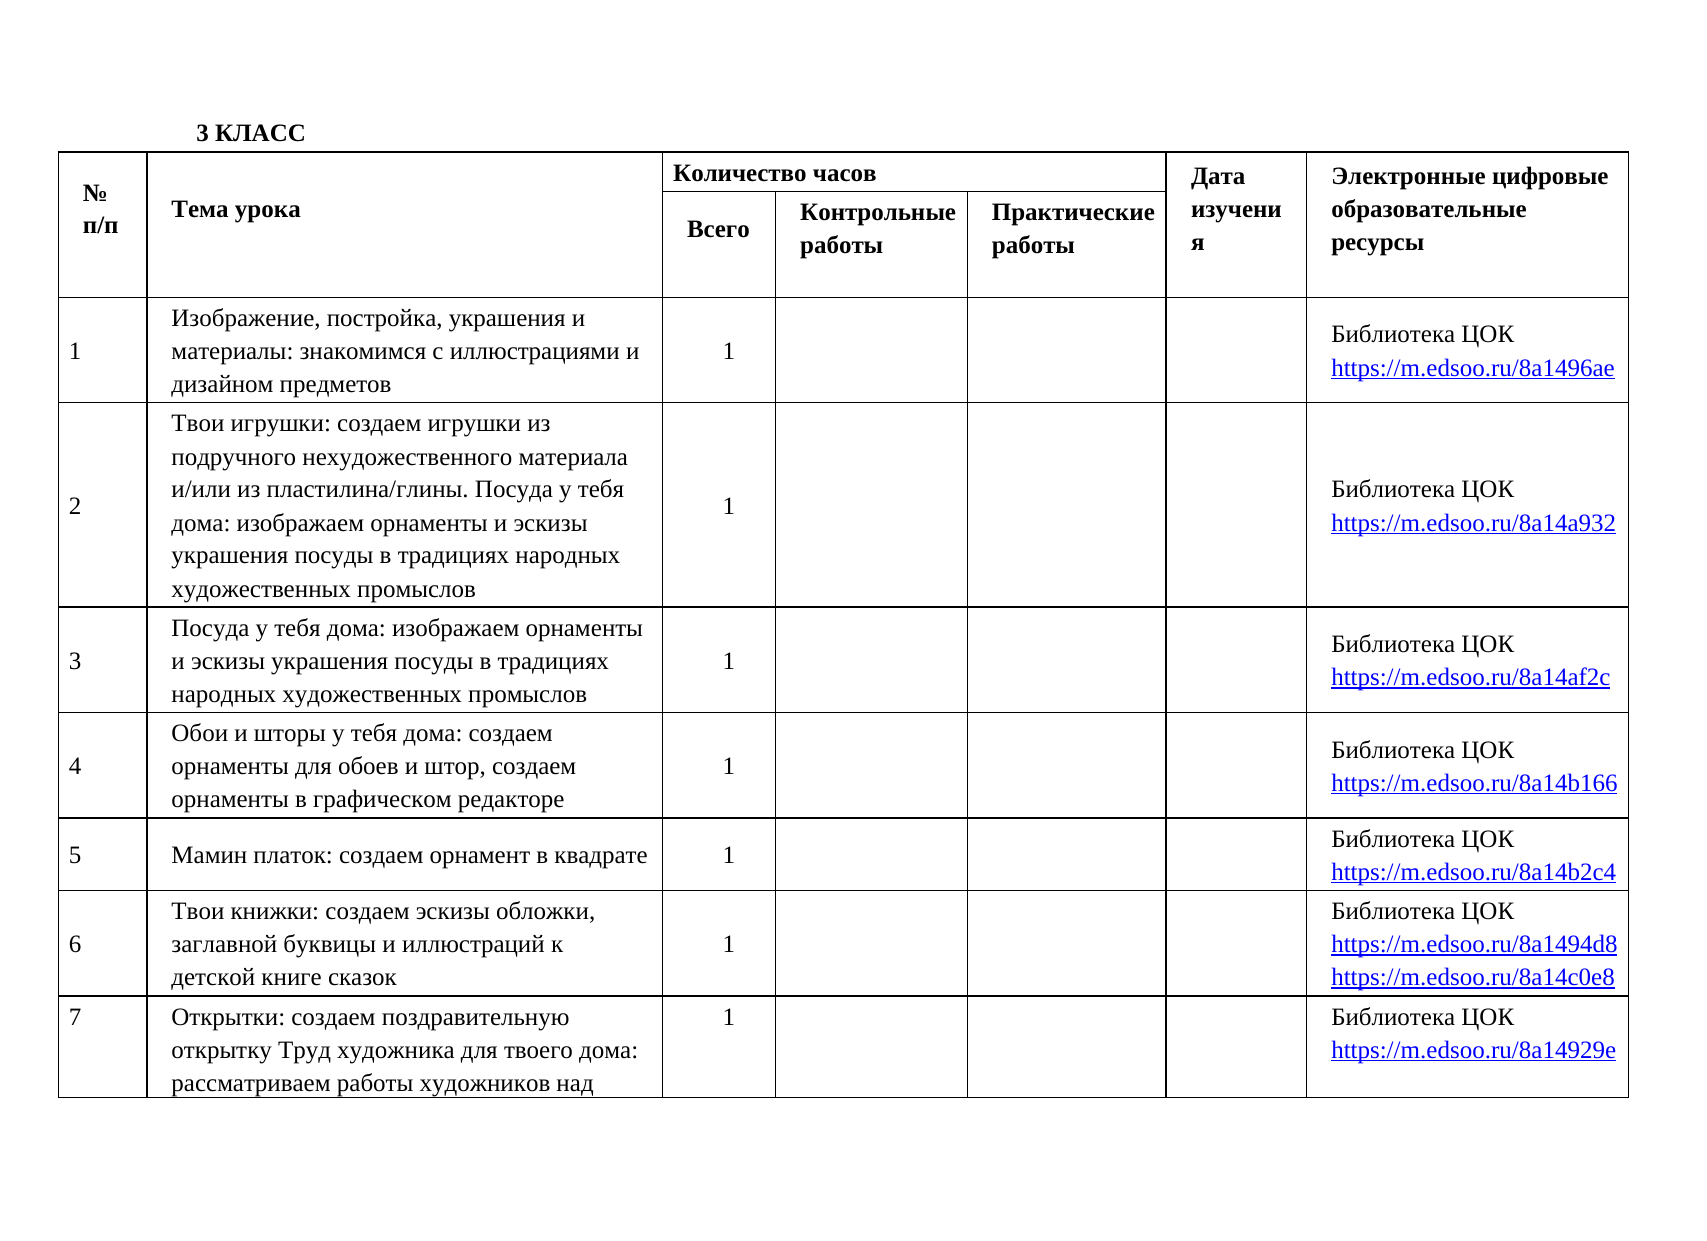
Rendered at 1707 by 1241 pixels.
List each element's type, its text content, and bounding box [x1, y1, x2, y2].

table_cell Библиотека ЦОК https://m.edsoo.ru/8a14b166 [1307, 713, 1628, 817]
table_cell [1167, 403, 1306, 606]
table_cell 1 [59, 298, 146, 402]
table_cell Изображение, постройка, украшения и материалы: знакомимся с иллюстрациями и дизайном предметов [148, 298, 662, 402]
table_cell 1 [663, 713, 775, 817]
table_cell 1 [663, 608, 775, 712]
table_cell 1 [663, 403, 775, 606]
table_cell 2 [59, 403, 146, 606]
table_cell [776, 891, 967, 995]
table_cell Твои игрушки: создаем игрушки из подручного нехудожественного материала и/или из пластилина/глины. Посуда у тебя дома: изображаем орнаменты и эскизы украшения посуды в традициях народных художественных промыслов [148, 403, 662, 606]
table_cell Библиотека ЦОК https://m.edsoo.ru/8a1496ae [1307, 298, 1628, 402]
table_cell [776, 997, 967, 1096]
text 3 КЛАСС [190, 118, 1618, 147]
table_cell Практические работы [968, 192, 1165, 296]
table_cell 6 [59, 891, 146, 995]
table_cell [968, 298, 1165, 402]
table_cell [1167, 997, 1306, 1096]
table_cell [1167, 891, 1306, 995]
table_header Дата изучения [1167, 153, 1306, 296]
table_cell 5 [59, 819, 146, 889]
table_header Тема урока [148, 153, 662, 296]
table_cell [968, 403, 1165, 606]
table_cell Библиотека ЦОК https://m.edsoo.ru/8a14a932 [1307, 403, 1628, 606]
table_header № п/п [59, 153, 146, 296]
table_cell 1 [663, 298, 775, 402]
table_cell [1167, 608, 1306, 712]
table_cell Посуда у тебя дома: изображаем орнаменты и эскизы украшения посуды в традициях народных художественных промыслов [148, 608, 662, 712]
table_cell [776, 713, 967, 817]
table_cell 1 [663, 819, 775, 889]
table_cell [968, 997, 1165, 1096]
table_cell [968, 891, 1165, 995]
table_cell [776, 608, 967, 712]
table_cell Мамин платок: создаем орнамент в квадрате [148, 819, 662, 889]
table_cell [1167, 819, 1306, 889]
table_cell Библиотека ЦОК https://m.edsoo.ru/8a14b2c4 [1307, 819, 1628, 889]
table_cell Библиотека ЦОК https://m.edsoo.ru/8a1494d8 https://m.edsoo.ru/8a14c0e8 [1307, 891, 1628, 995]
table_cell [968, 819, 1165, 889]
table_cell 1 [663, 997, 775, 1096]
table_cell 4 [59, 713, 146, 817]
table_header Количество часов [663, 153, 1165, 191]
table_cell 7 [59, 997, 146, 1096]
table_cell Обои и шторы у тебя дома: создаем орнаменты для обоев и штор, создаем орнаменты в графическом редакторе [148, 713, 662, 817]
table_cell 3 [59, 608, 146, 712]
table_cell 1 [663, 891, 775, 995]
table_header Электронные цифровые образовательные ресурсы [1307, 153, 1628, 296]
table_cell [968, 608, 1165, 712]
table_cell Твои книжки: создаем эскизы обложки, заглавной буквицы и иллюстраций к детской книге сказок [148, 891, 662, 995]
table_cell [776, 819, 967, 889]
table_cell [1167, 298, 1306, 402]
table_cell Контрольные работы [776, 192, 967, 296]
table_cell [148, 997, 662, 1096]
table_cell Всего [663, 192, 775, 296]
table_cell [776, 403, 967, 606]
table_cell [1167, 713, 1306, 817]
table_cell [968, 713, 1165, 817]
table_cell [1307, 997, 1628, 1096]
table_cell Библиотека ЦОК https://m.edsoo.ru/8a14af2c [1307, 608, 1628, 712]
table_cell [776, 298, 967, 402]
